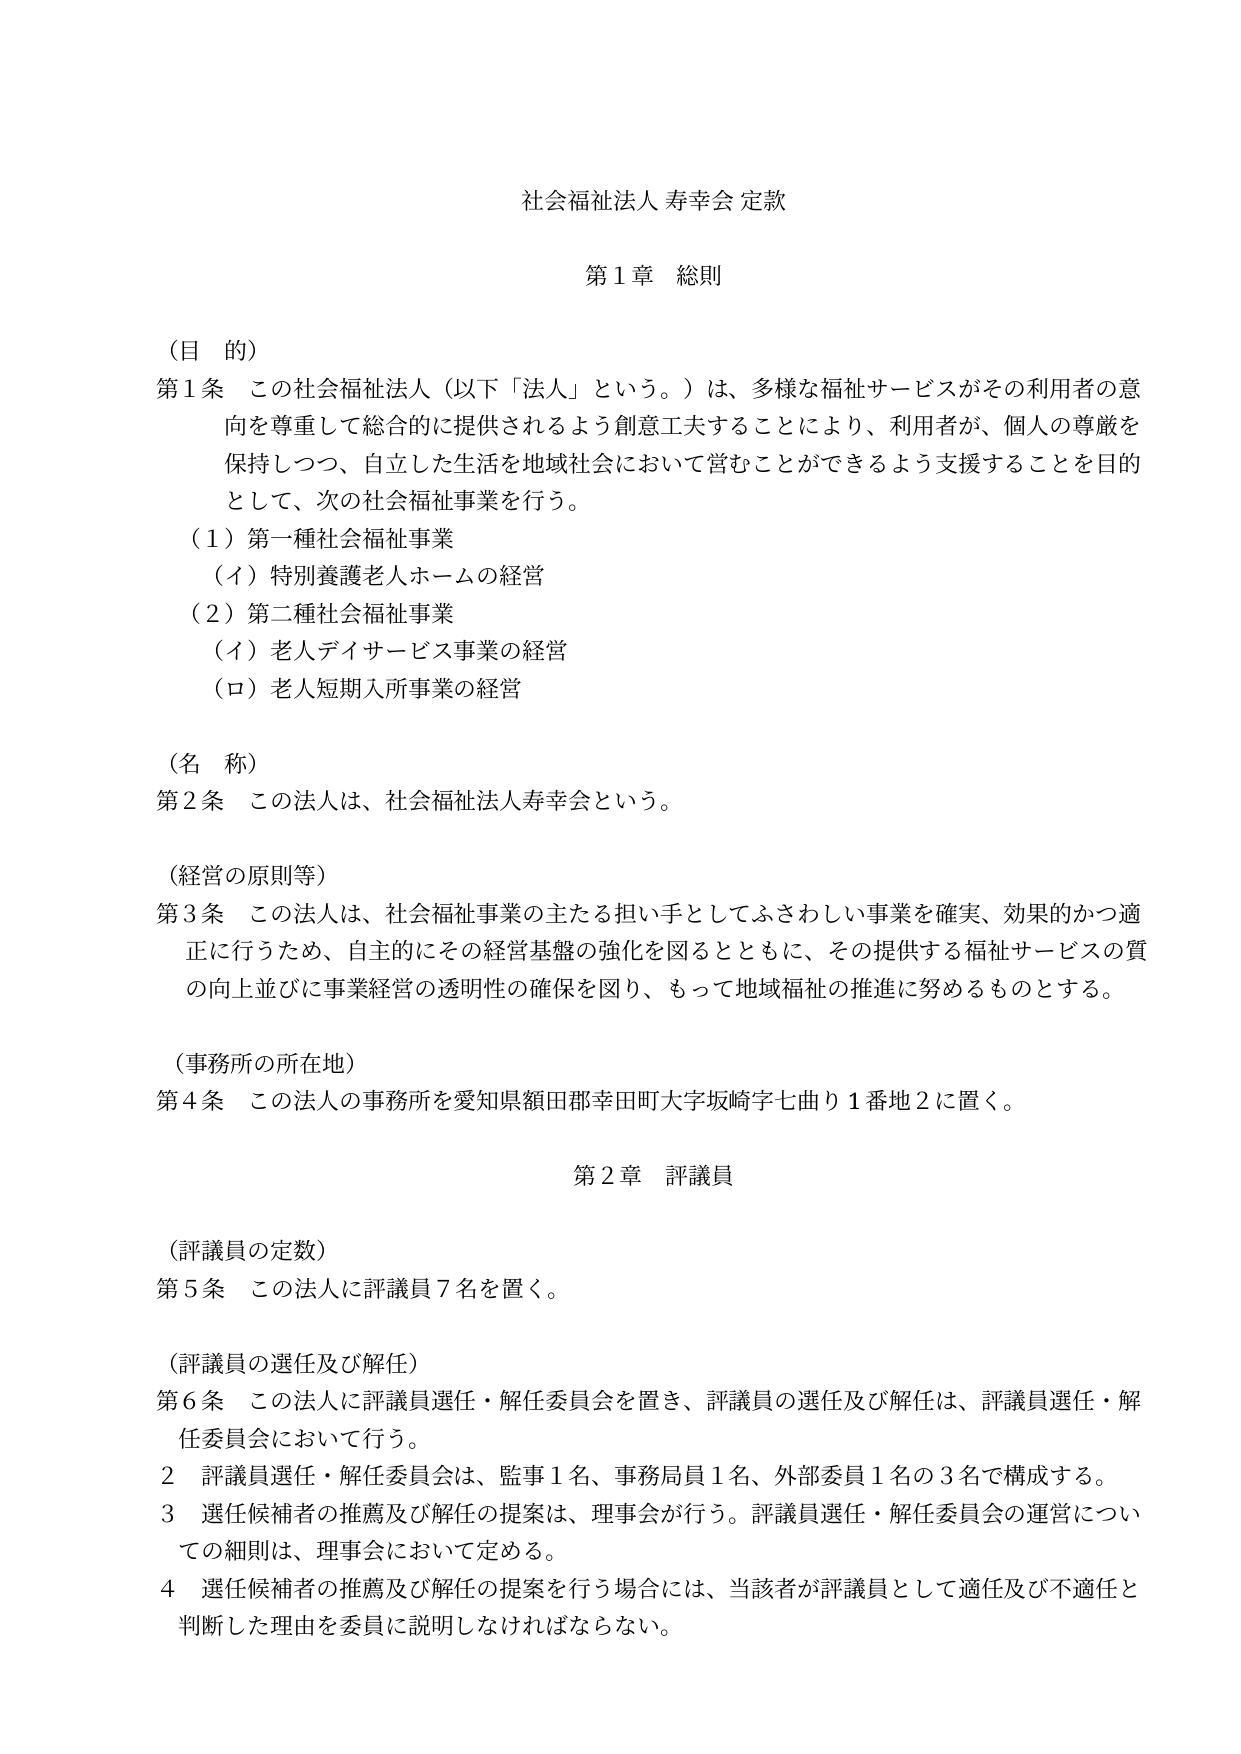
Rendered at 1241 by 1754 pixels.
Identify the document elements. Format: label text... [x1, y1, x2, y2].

text 第６条 この法人に評議員選任・解任委員会を置き、評議員の選任及び解任は、評議員選任・解任委員会において行う。 [156, 1381, 1152, 1456]
text ４ 選任候補者の推薦及び解任の提案を行う場合には、当該者が評議員として適任及び不適任と判断した理由を委員に説明しなければならない。 [156, 1569, 1152, 1644]
text （２）第二種社会福祉事業 [156, 594, 1152, 631]
text （１）第一種社会福祉事業 [156, 519, 1152, 556]
text 第２章 評議員 [156, 1156, 1152, 1194]
text （名 称） [156, 744, 1152, 781]
text 第５条 この法人に評議員７名を置く。 [156, 1269, 1152, 1306]
text （経営の原則等） [156, 856, 1152, 894]
text （目 的） [156, 331, 1152, 369]
text ３ 選任候補者の推薦及び解任の提案は、理事会が行う。評議員選任・解任委員会の運営についての細則は、理事会において定める。 [156, 1494, 1152, 1569]
text （イ）老人デイサービス事業の経営 [156, 631, 1152, 669]
text （評議員の定数） [156, 1231, 1152, 1269]
text （ロ）老人短期入所事業の経営 [156, 669, 1152, 706]
text （評議員の選任及び解任） [156, 1344, 1152, 1381]
text 第１条 この社会福祉法人（以下「法人」という。）は、多様な福祉サービスがその利用者の意向を尊重して総合的に提供されるよう創意工夫することにより、利用者が、個人の尊厳を保持しつつ、自立した生活を地域社会において営むことができるよう支援することを目的として、次の社会福祉事業を行う。 [156, 369, 1152, 519]
text ２ 評議員選任・解任委員会は、監事１名、事務局員１名、外部委員１名の３名で構成する。 [156, 1456, 1152, 1494]
text （事務所の所在地） [156, 1044, 1152, 1081]
text 第１章 総則 [156, 256, 1152, 294]
text 第３条 この法人は、社会福祉事業の主たる担い手としてふさわしい事業を確実、効果的かつ適正に行うため、自主的にその経営基盤の強化を図るとともに、その提供する福祉サービスの質の向上並びに事業経営の透明性の確保を図り、もって地域福祉の推進に努めるものとする。 [156, 894, 1152, 1006]
text 第２条 この法人は、社会福祉法人寿幸会という。 [156, 781, 1152, 819]
text 第４条 この法人の事務所を愛知県額田郡幸田町大字坂崎字七曲り1番地２に置く。 [156, 1081, 1152, 1119]
text 社会福祉法人 寿幸会 定款 [156, 181, 1152, 219]
text （イ）特別養護老人ホームの経営 [156, 556, 1152, 594]
